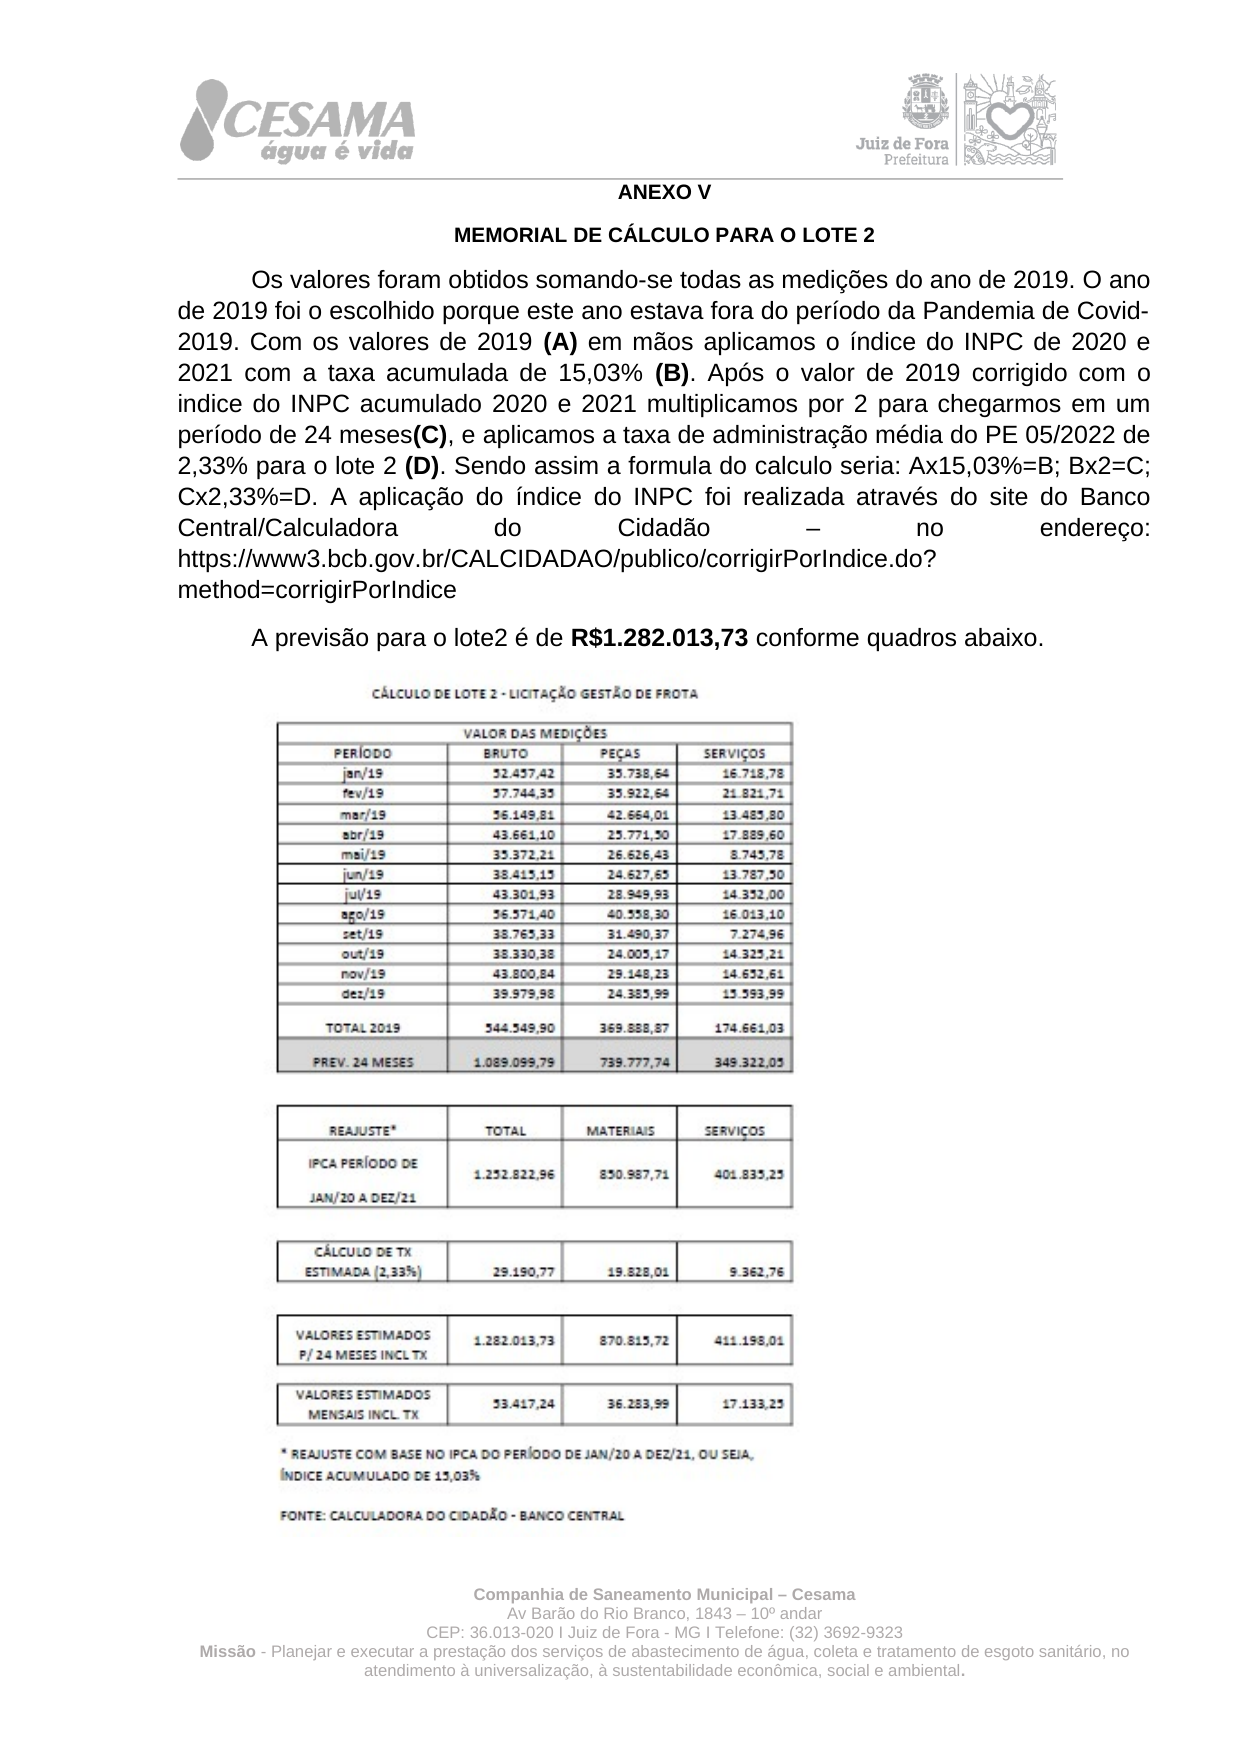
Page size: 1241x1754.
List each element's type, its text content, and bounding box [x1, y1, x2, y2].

text A previsão para o lote2 é de R$1.282.013,73 conforme quadros abaixo. [177, 623, 1152, 652]
picture [251, 670, 962, 1537]
text Os valores foram obtidos somando-se todas as medições do ano de 2019. O ano de 2019 foi o escolhido porque este ano estava fora do período da Pandemia de Covid-2019. Com os valores de 2019 (A) em mãos aplicamos o índice do INPC de 2020 e 2021 com a taxa acumulada de 15,03% (B). Após o valor de 2019 corrigido com o indice do INPC acumulado 2020 e 2021 multiplicamos por 2 para chegarmos em um período de 24 meses(C), e aplicamos a taxa de administração média do PE 05/2022 de 2,33% para o lote 2 (D). Sendo assim a formula do calculo seria: Ax15,03%=B; Bx2=C; Cx2,33%=D. A aplicação do índice do INPC foi realizada através do site do Banco Central/Calculadora do Cidadão – no endereço: https://www3.bcb.gov.br/CALCIDADAO/publico/corrigirPorIndice.do?method=corrigirPorIndice [177, 265, 1152, 604]
picture [177, 73, 1064, 180]
text ANEXO V [177, 180, 1152, 204]
text MEMORIAL DE CÁLCULO PARA O LOTE 2 [177, 222, 1152, 246]
